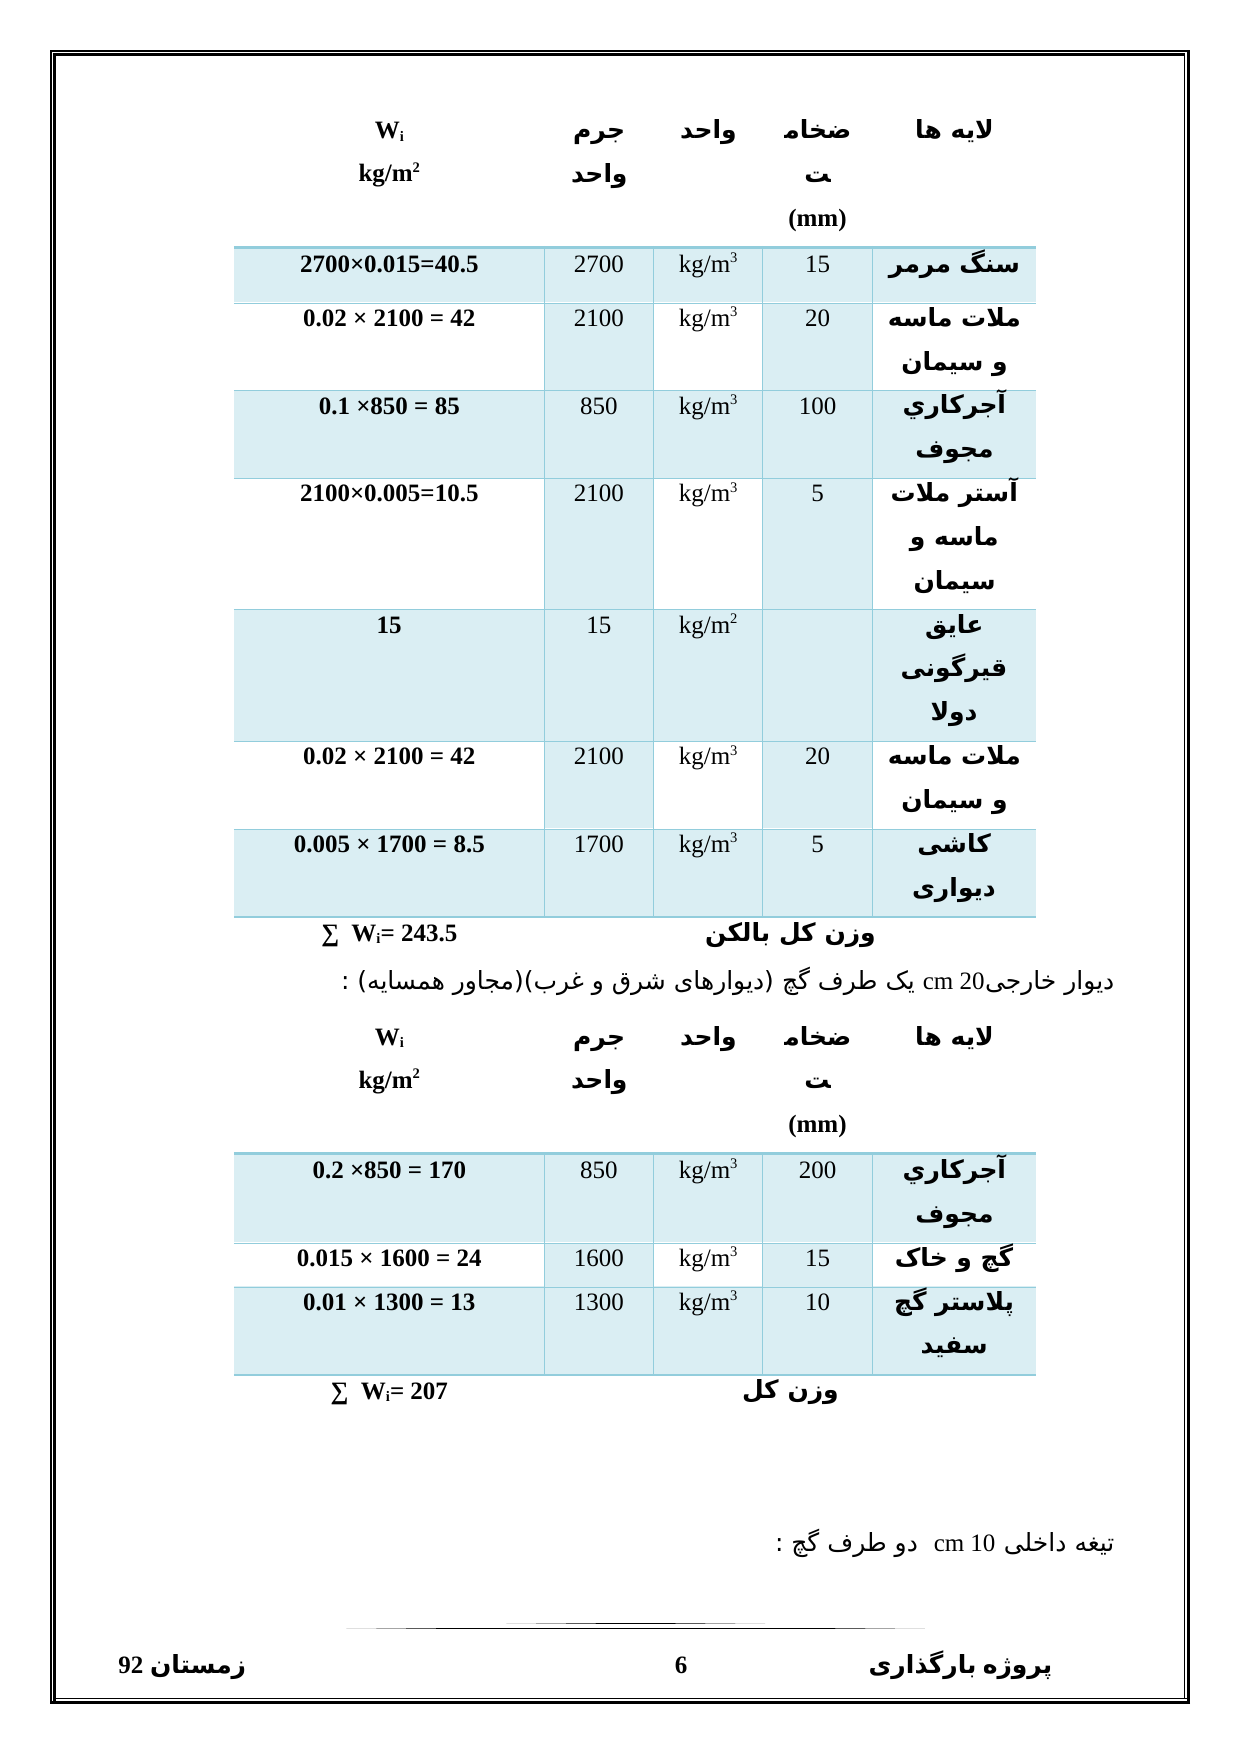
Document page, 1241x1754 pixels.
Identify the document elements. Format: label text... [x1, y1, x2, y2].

table_header واحد [653, 115, 762, 246]
table_cell 2100 [545, 479, 653, 609]
table_header جرم واحد [544, 115, 653, 246]
table_cell 2100×0.005=10.5 [234, 479, 544, 609]
table_cell kg/m3 [654, 391, 762, 478]
table_cell 0.005 × 1700 = 8.5 [234, 830, 544, 916]
table_cell 0.1 ×850 = 85 [234, 391, 544, 478]
table_cell kg/m3 [654, 249, 762, 302]
table_header جرم واحد [544, 1022, 653, 1152]
table_cell گچ و خاک [873, 1244, 1036, 1286]
table_cell 1300 [545, 1288, 653, 1374]
table_cell 0.01 × 1300 = 13 [234, 1288, 544, 1374]
table_cell 0.2 ×850 = 170 [234, 1155, 544, 1242]
table_cell آجركاري مجوف [873, 391, 1036, 478]
table_cell 2100 [545, 742, 653, 828]
table_cell kg/m3 [654, 479, 762, 609]
table_cell 100 [763, 391, 872, 478]
table_cell 0.02 × 2100 = 42 [234, 742, 544, 828]
table_cell kg/m3 [654, 1155, 762, 1242]
table_cell [763, 610, 872, 741]
table_cell ملات ماسه و سیمان [873, 304, 1036, 390]
table_cell 5 [763, 830, 872, 916]
table_cell 0.02 × 2100 = 42 [234, 304, 544, 390]
table_cell kg/m3 [654, 1244, 762, 1286]
table_cell 15 [545, 610, 653, 741]
table_cell 1700 [545, 830, 653, 916]
table_cell 5 [763, 479, 872, 609]
table_header Wi kg/m2 [234, 115, 544, 246]
table_cell 0.015 × 1600 = 24 [234, 1244, 544, 1286]
table_cell 850 [545, 1155, 653, 1242]
table_cell 15 [763, 1244, 872, 1286]
table_cell kg/m3 [654, 830, 762, 916]
table_cell 200 [763, 1155, 872, 1242]
table_cell ∑ Wi= 243.5 [234, 918, 544, 961]
table_header لایه ها [872, 115, 1036, 246]
table_cell 20 [763, 304, 872, 390]
table_cell ملات ماسه و سیمان [873, 742, 1036, 828]
table_cell 15 [763, 249, 872, 302]
table_cell 15 [234, 610, 544, 741]
table_cell پلاستر گچ سفید [873, 1288, 1036, 1374]
table_header ضخامت (mm) [763, 1022, 872, 1152]
table_cell 850 [545, 391, 653, 478]
table_cell کاشی دیواری [873, 830, 1036, 916]
table_header لایه ها [872, 1022, 1036, 1152]
table_cell 2700 [545, 249, 653, 302]
table_header Wi kg/m2 [234, 1022, 544, 1152]
table_cell آستر ملات ماسه و سیمان [873, 479, 1036, 609]
table_cell kg/m3 [654, 304, 762, 390]
table_cell kg/m3 [654, 742, 762, 828]
text دیوار خارجیcm 20 یک طرف گچ (دیوارهای شرق و غرب)(مجاور همسایه) : [118, 966, 1114, 996]
table_cell 2100 [545, 304, 653, 390]
table_header ضخامت (mm) [763, 115, 872, 246]
table_cell 1600 [545, 1244, 653, 1286]
text تیغه داخلی cm 10 دو طرف گچ : [118, 1528, 1114, 1557]
table_cell kg/m3 [654, 1288, 762, 1374]
table_cell عایق قیرگونی دولا [873, 610, 1036, 741]
table_cell 10 [763, 1288, 872, 1374]
table_cell ∑ Wi= 207 [234, 1376, 544, 1419]
table_cell 20 [763, 742, 872, 828]
table_cell وزن کل بالکن [544, 918, 1036, 961]
table_cell سنگ مرمر [873, 249, 1036, 302]
table_cell kg/m2 [654, 610, 762, 741]
table_cell 2700×0.015=40.5 [234, 249, 544, 302]
table_header واحد [653, 1022, 762, 1152]
table_cell وزن کل [544, 1376, 1036, 1419]
table_cell آجركاري مجوف [873, 1155, 1036, 1242]
